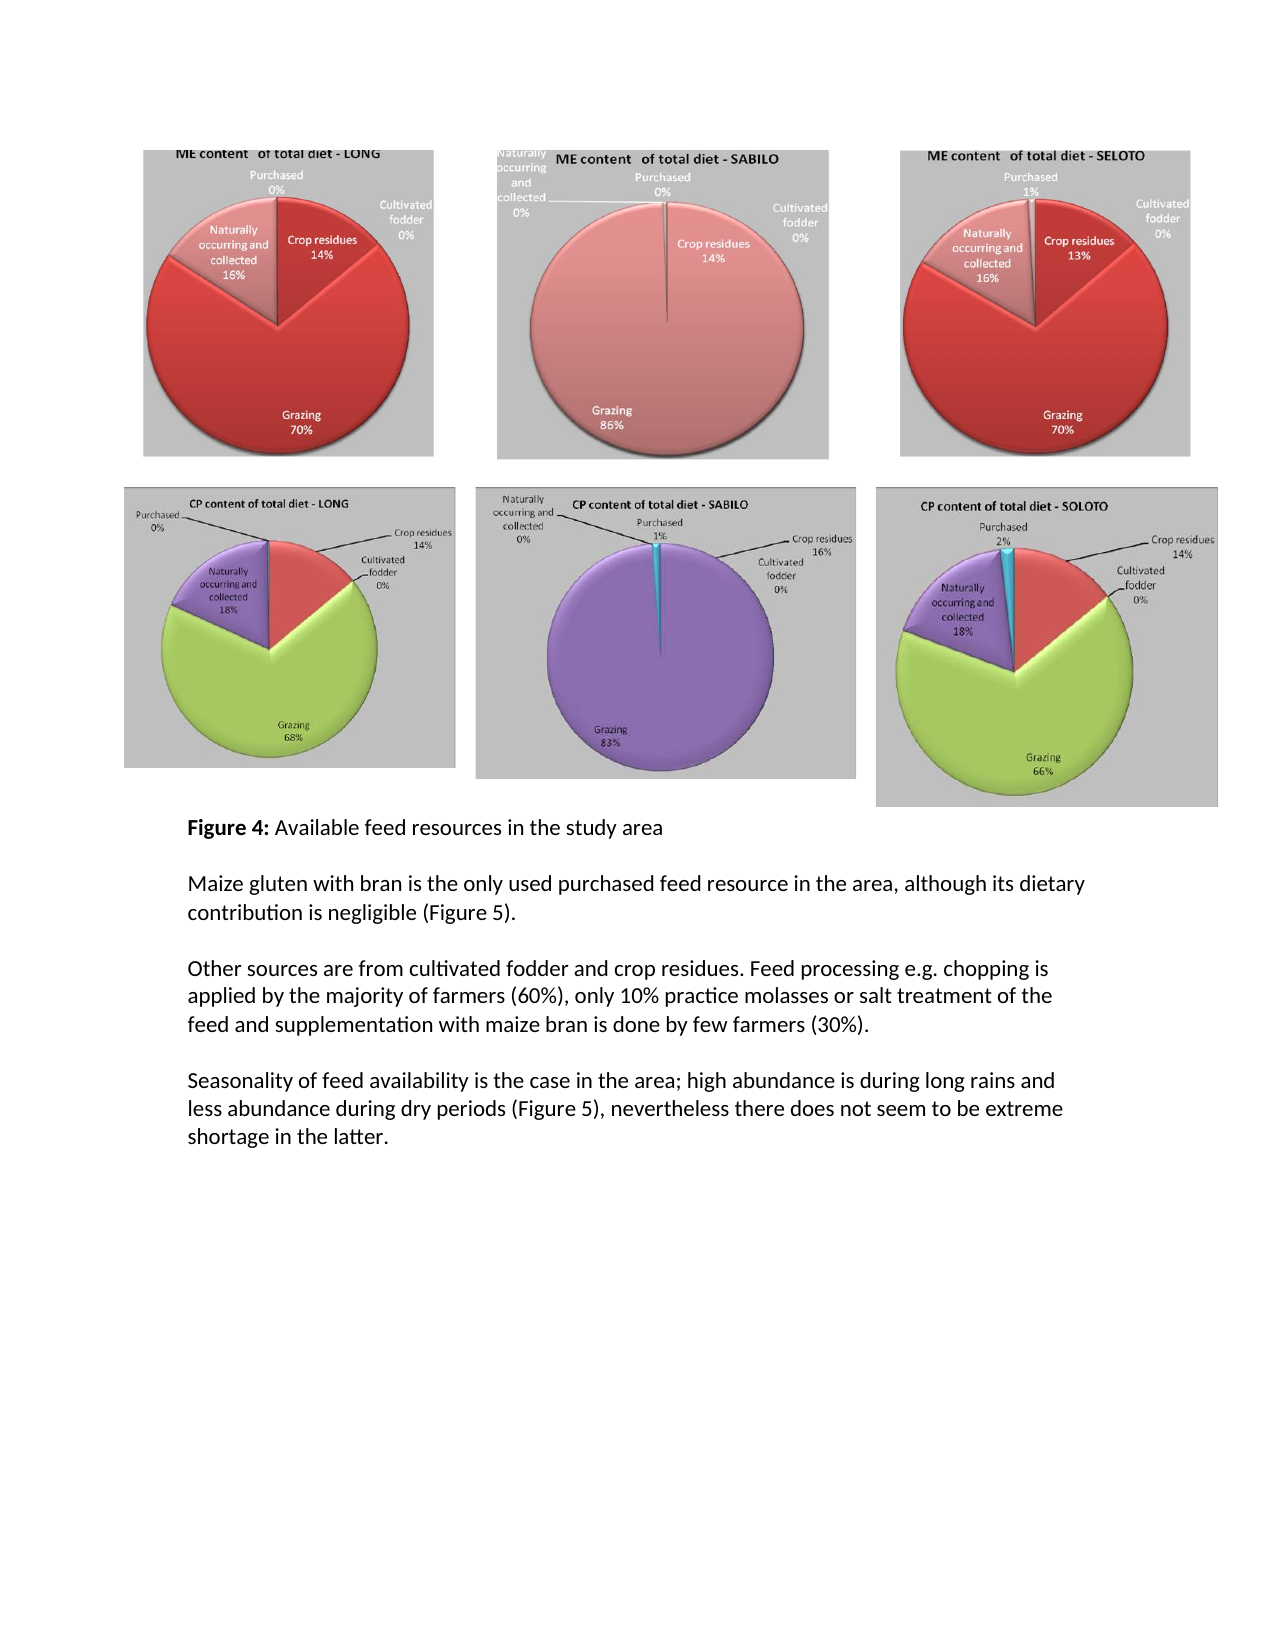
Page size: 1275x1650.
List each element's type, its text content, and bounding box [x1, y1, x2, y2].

table_cell [113, 150, 464, 486]
table_cell [865, 150, 1228, 486]
table_cell [464, 486, 864, 813]
text Other sources are from cultivated fodder and crop residues. Feed processing e.g. chopping is applied by the majority of farmers (60%), only 10% practice molasses or salt treatment of the feed and supplementation with maize bran is done by few farmers (30%). [187, 954, 1087, 1038]
picture [875, 486, 1219, 807]
text Maize gluten with bran is the only used purchased feed resource in the area, although its dietary contribution is negligible (Figure 5). [187, 869, 1087, 926]
picture [139, 150, 438, 457]
table_cell [865, 486, 1228, 813]
table_cell [113, 486, 464, 813]
picture [899, 150, 1194, 457]
text Seasonality of feed availability is the case in the area; high abundance is during long rains and less abundance during dry periods (Figure 5), nevertheless there does not seem to be extreme shortage in the latter. [187, 1066, 1087, 1150]
picture [475, 486, 857, 779]
text Figure 4: Available feed resources in the study area [187, 813, 1087, 842]
table_cell [464, 150, 864, 486]
picture [124, 486, 456, 768]
picture [496, 150, 833, 460]
